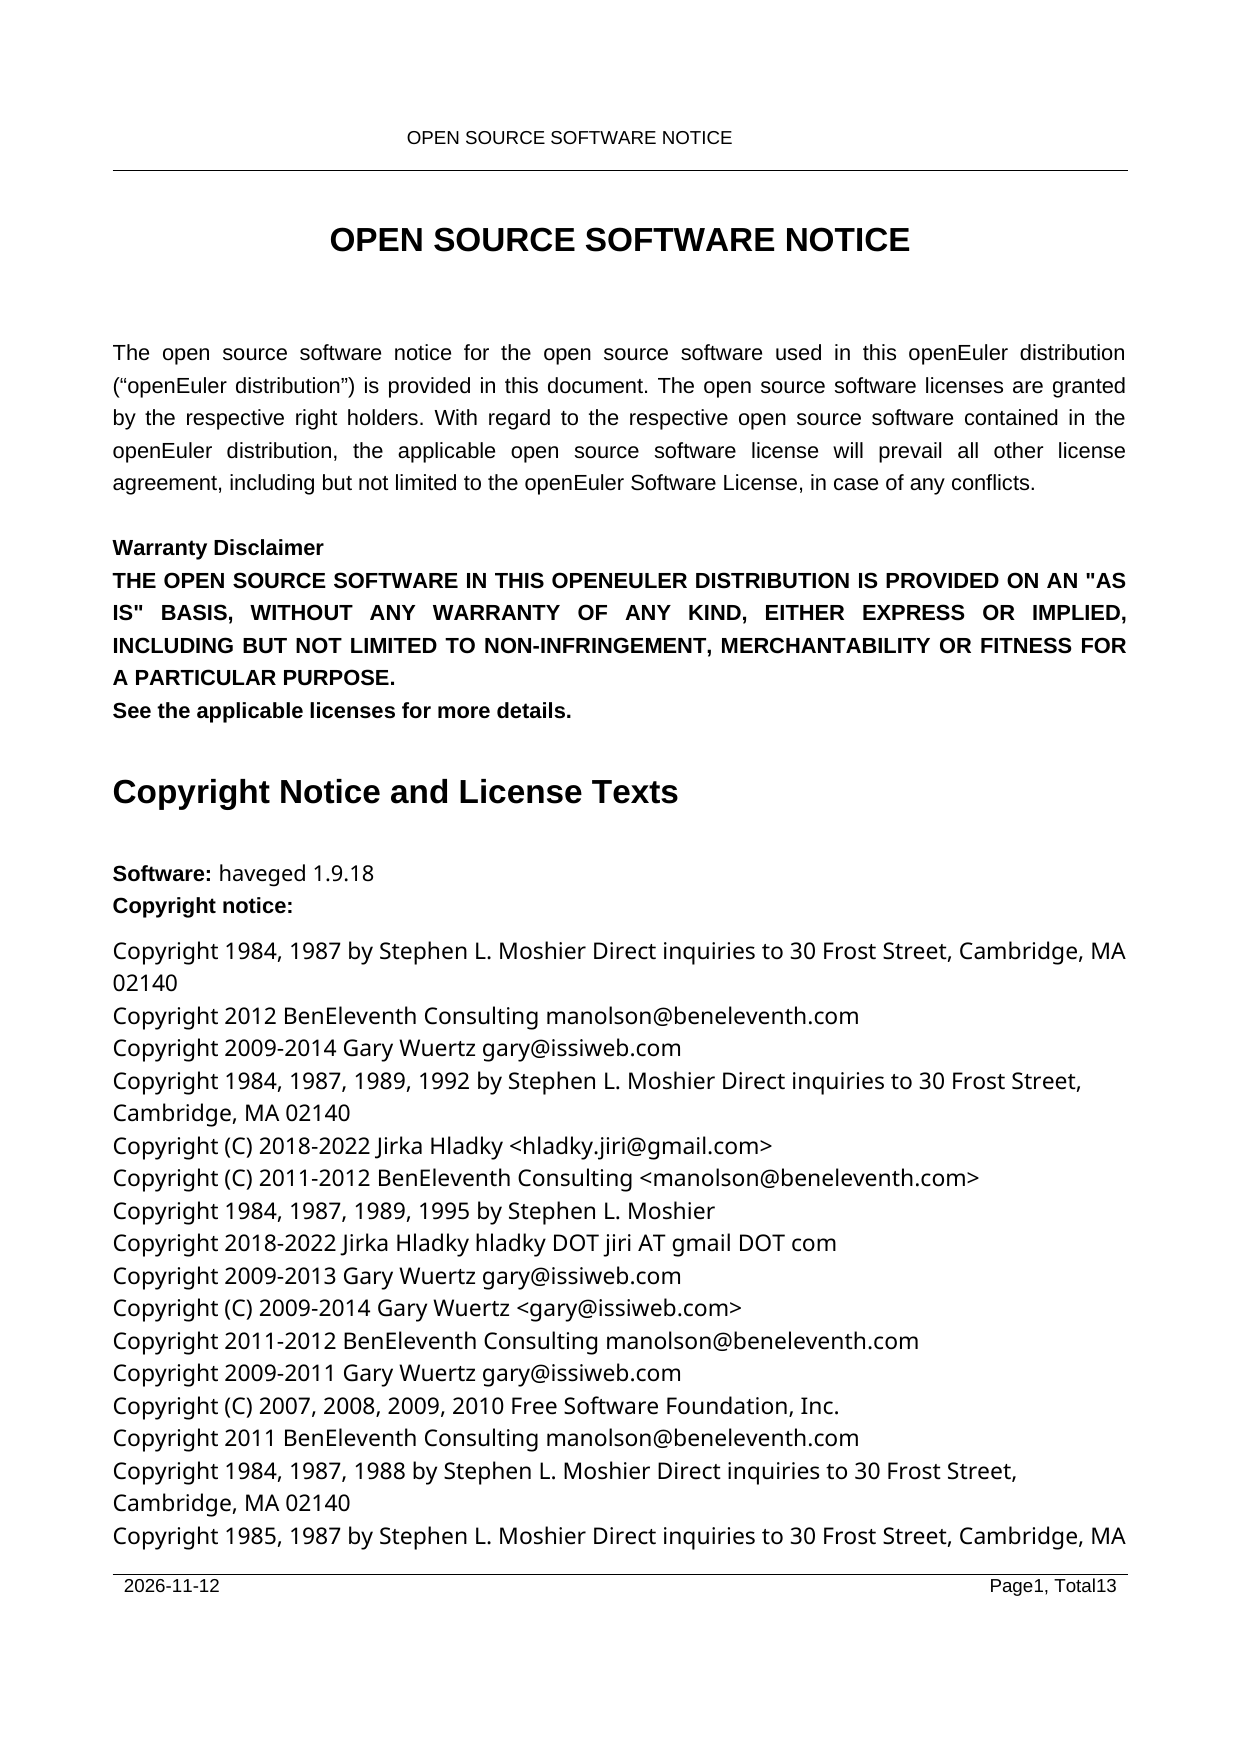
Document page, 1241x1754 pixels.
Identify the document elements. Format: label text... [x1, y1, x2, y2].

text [112, 934, 1128, 1551]
text Warranty Disclaimer [112, 531, 1128, 564]
text OPEN SOURCE SOFTWARE NOTICE [112, 206, 1128, 271]
text THE OPEN SOURCE SOFTWARE IN THIS OPENEULER DISTRIBUTION IS PROVIDED ON AN "AS IS" BASIS, WITHOUT ANY WARRANTY OF ANY KIND, EITHER EXPRESS OR IMPLIED, INCLUDING BUT NOT LIMITED TO NON-INFRINGEMENT, MERCHANTABILITY OR FITNESS FOR A PARTICULAR PURPOSE. See the applicable licenses for more details. [112, 564, 1128, 726]
text Copyright notice: [112, 889, 1128, 921]
text Copyright Notice and License Texts [112, 759, 1128, 824]
text The open source software notice for the open source software used in this openEuler distribution (“openEuler distribution”) is provided in this document. The open source software licenses are granted by the respective right holders. With regard to the respective open source software contained in the openEuler distribution, the applicable open source software license will prevail all other license agreement, including but not limited to the openEuler Software License, in case of any conflicts. [112, 336, 1128, 499]
title Software: haveged 1.9.18 [112, 856, 1128, 889]
